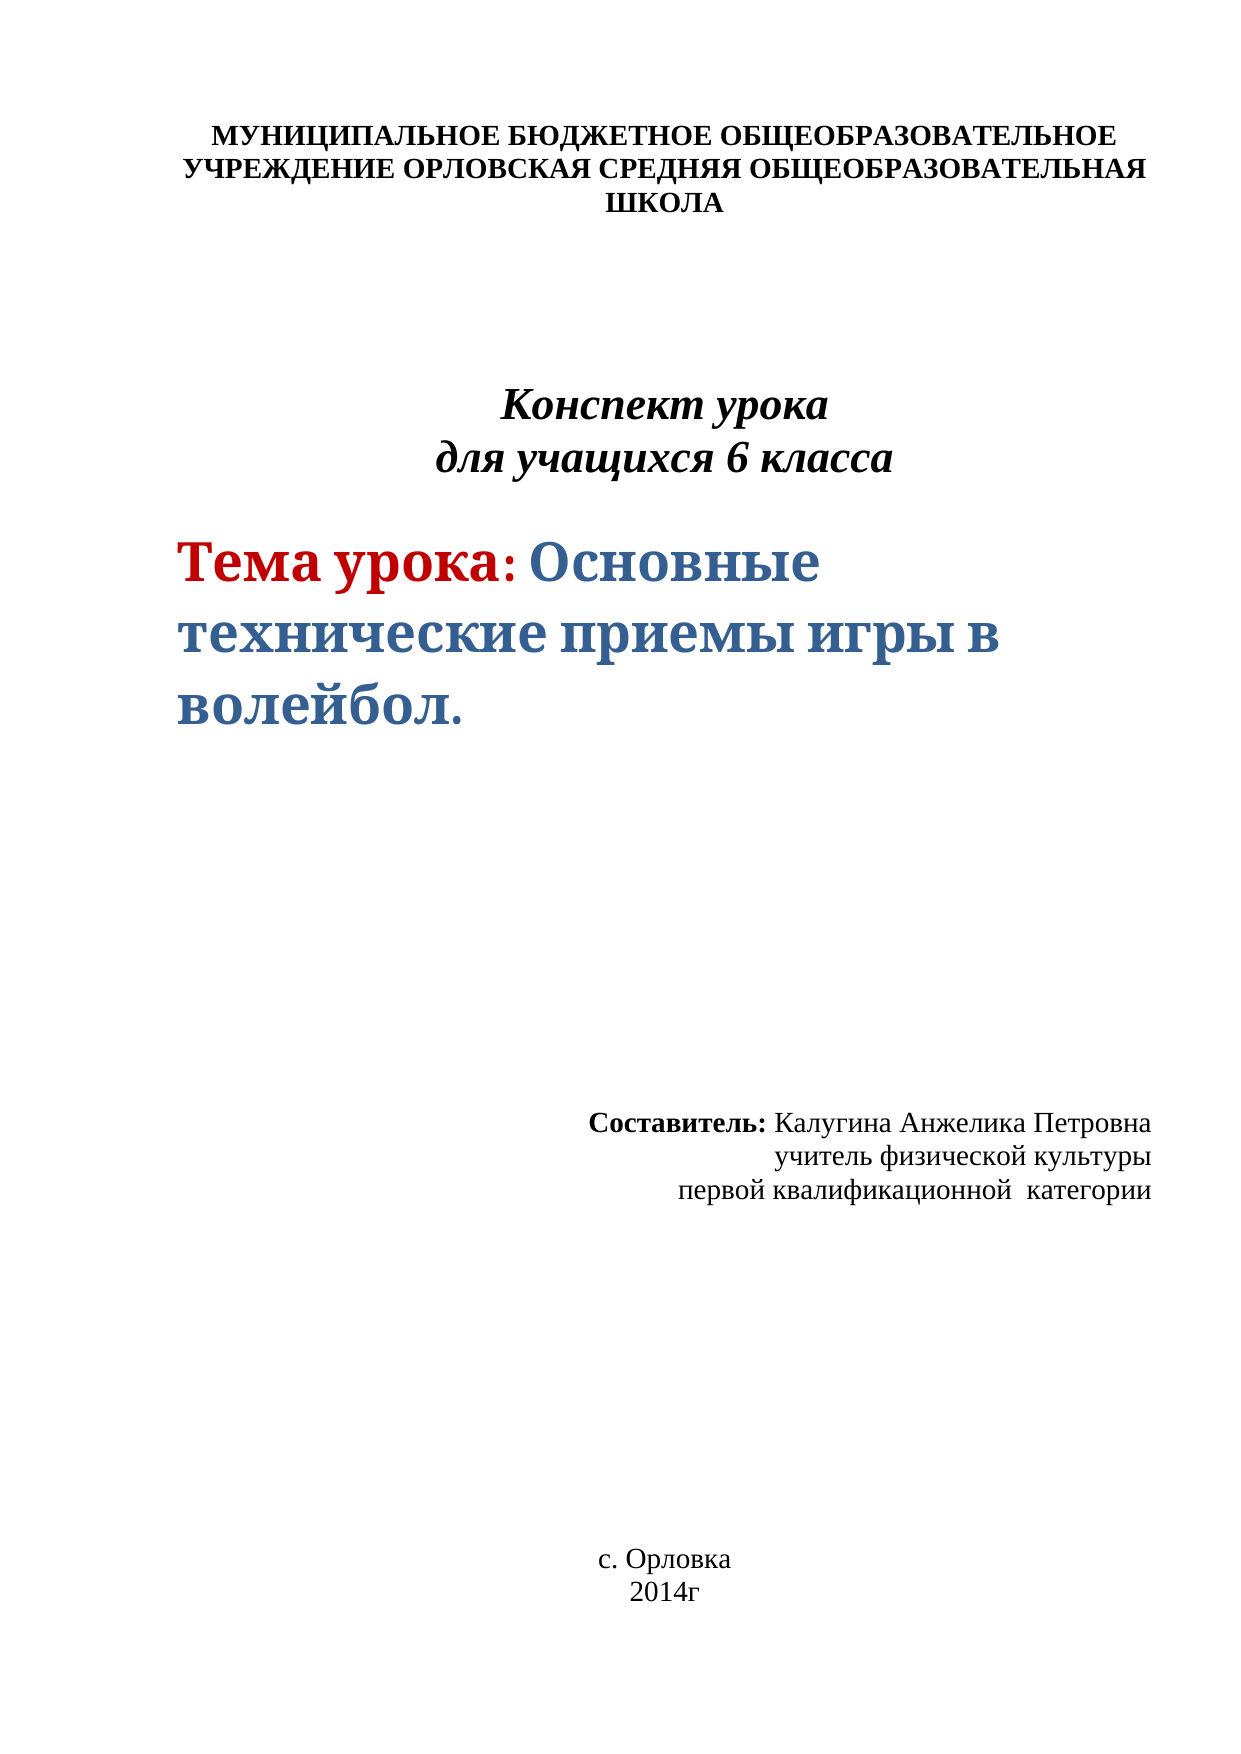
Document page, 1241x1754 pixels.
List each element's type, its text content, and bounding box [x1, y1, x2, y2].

text Конспект урока [177, 377, 1152, 429]
text с. Орловка [177, 1541, 1152, 1574]
text 2014г [177, 1574, 1152, 1608]
text МУНИЦИПАЛЬНОЕ БЮДЖЕТНОЕ ОБЩЕОБРАЗОВАТЕЛЬНОЕ [177, 118, 1152, 152]
subtitle Тема урока: Основные технические приемы игры в волейбол. [177, 532, 1152, 738]
text учитель физической культуры [177, 1138, 1152, 1172]
text для учащихся 6 класса [177, 429, 1152, 482]
text первой квалификационной категории [177, 1172, 1152, 1206]
text Составитель: Калугина Анжелика Петровна [177, 1105, 1152, 1138]
text УЧРЕЖДЕНИЕ ОРЛОВСКАЯ СРЕДНЯЯ ОБЩЕОБРАЗОВАТЕЛЬНАЯ ШКОЛА [177, 152, 1152, 219]
